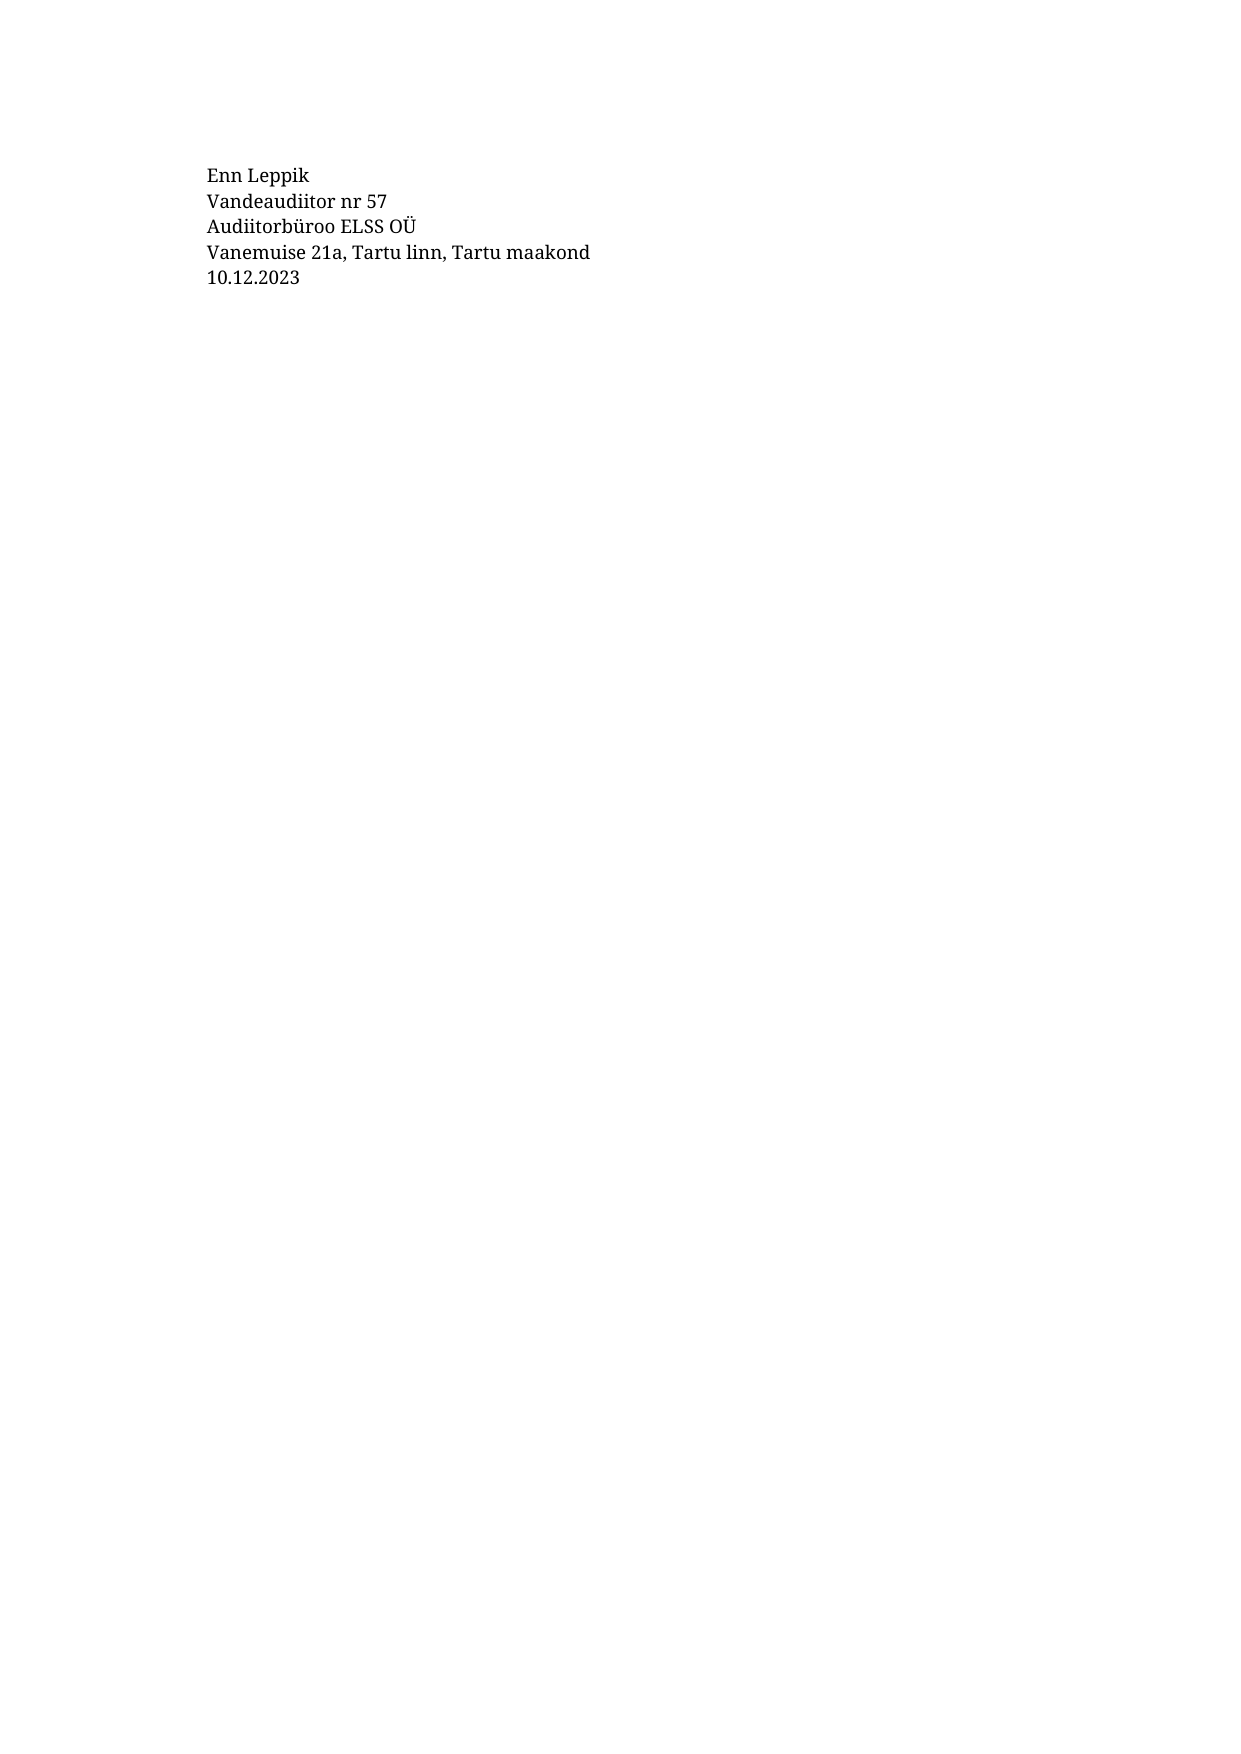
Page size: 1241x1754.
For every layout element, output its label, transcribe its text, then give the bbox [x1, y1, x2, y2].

text Enn Leppik Vandeaudiitor nr 57 Audiitorbüroo ELSS OÜ Vanemuise 21a, Tartu linn, Tartu maakond 10.12.2023 [207, 162, 1152, 290]
